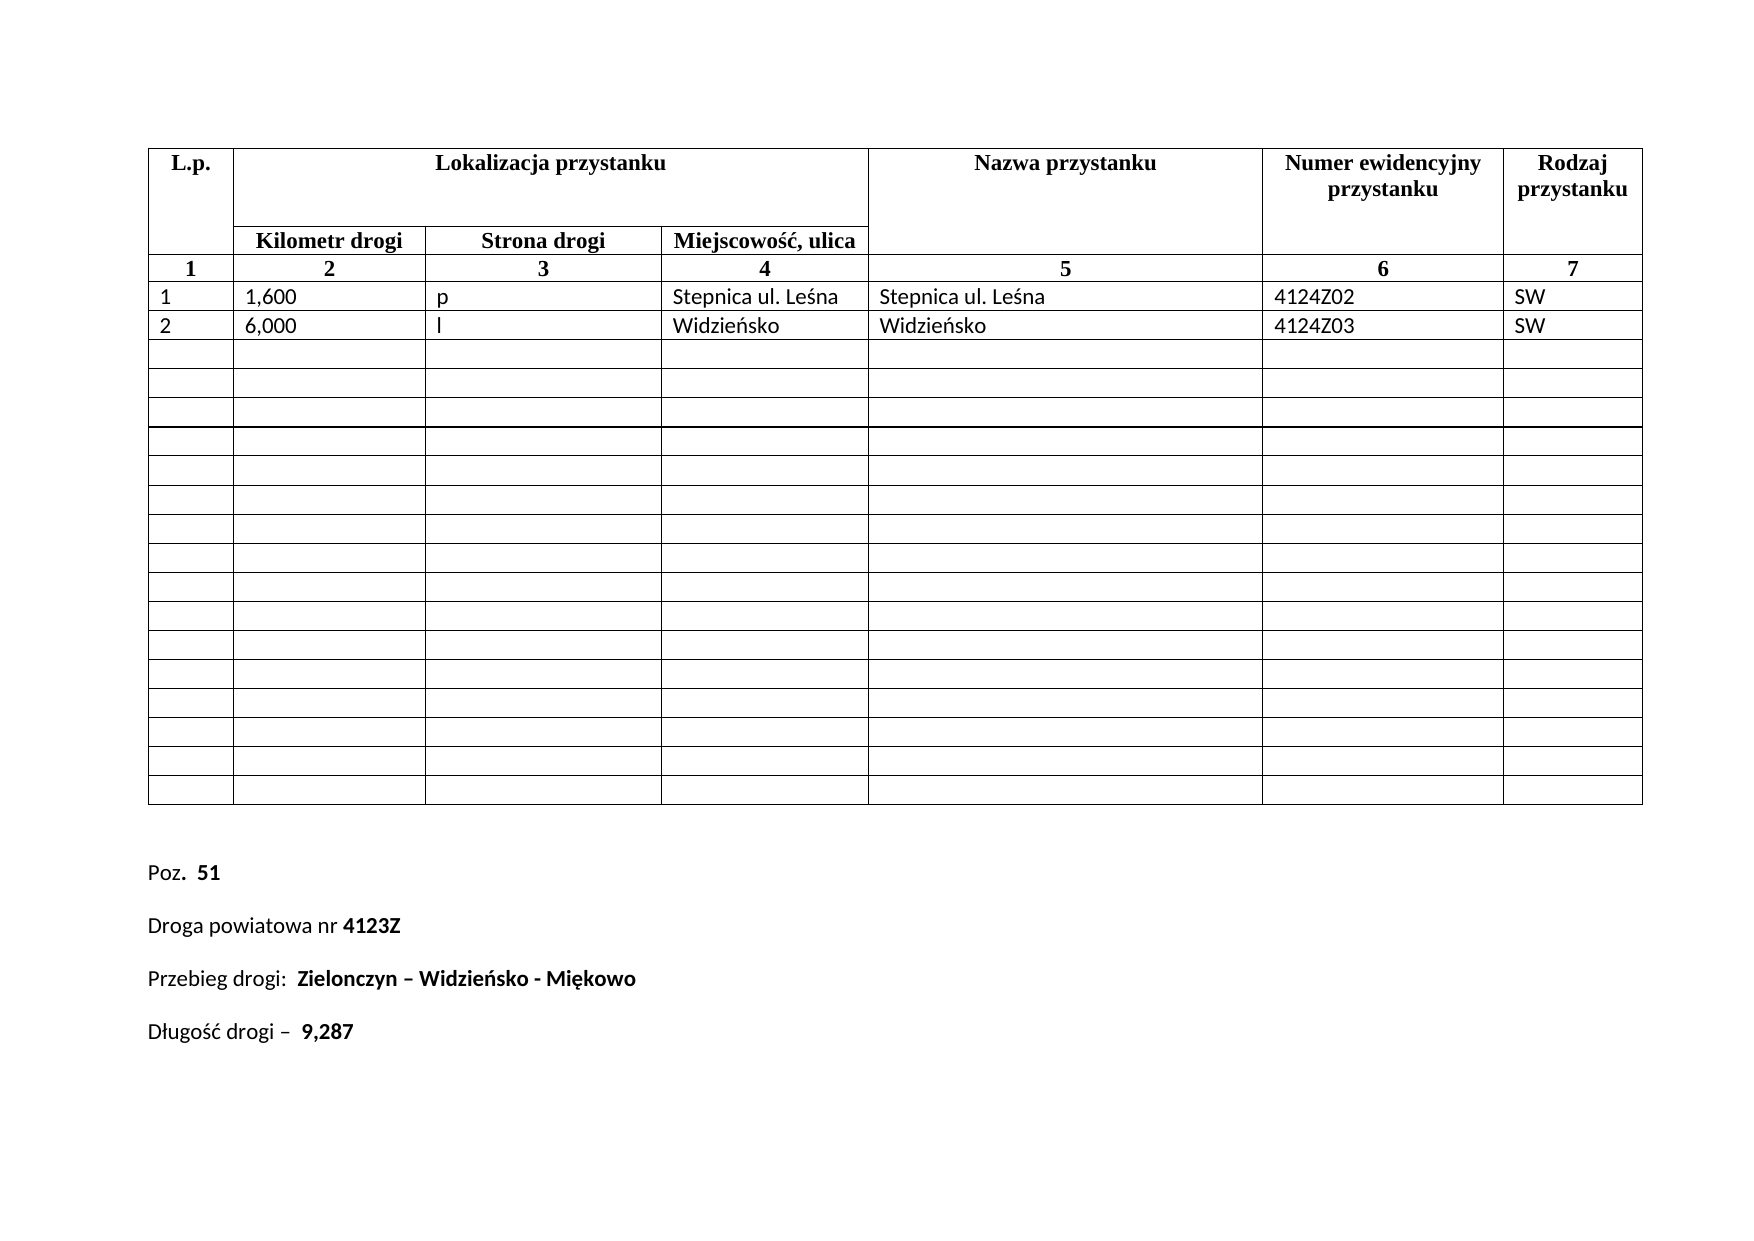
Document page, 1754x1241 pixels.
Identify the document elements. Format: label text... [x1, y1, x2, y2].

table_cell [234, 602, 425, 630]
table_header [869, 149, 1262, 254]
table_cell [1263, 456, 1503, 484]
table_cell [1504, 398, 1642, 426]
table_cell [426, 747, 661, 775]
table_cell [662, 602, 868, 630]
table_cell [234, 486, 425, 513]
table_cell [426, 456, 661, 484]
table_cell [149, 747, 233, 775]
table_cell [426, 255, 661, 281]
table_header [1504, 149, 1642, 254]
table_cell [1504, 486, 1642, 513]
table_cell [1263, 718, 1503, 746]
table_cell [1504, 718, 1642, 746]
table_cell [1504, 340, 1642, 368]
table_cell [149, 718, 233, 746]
text Przebieg drogi: Zielonczyn – Widzieńsko - Miękowo [148, 964, 1606, 992]
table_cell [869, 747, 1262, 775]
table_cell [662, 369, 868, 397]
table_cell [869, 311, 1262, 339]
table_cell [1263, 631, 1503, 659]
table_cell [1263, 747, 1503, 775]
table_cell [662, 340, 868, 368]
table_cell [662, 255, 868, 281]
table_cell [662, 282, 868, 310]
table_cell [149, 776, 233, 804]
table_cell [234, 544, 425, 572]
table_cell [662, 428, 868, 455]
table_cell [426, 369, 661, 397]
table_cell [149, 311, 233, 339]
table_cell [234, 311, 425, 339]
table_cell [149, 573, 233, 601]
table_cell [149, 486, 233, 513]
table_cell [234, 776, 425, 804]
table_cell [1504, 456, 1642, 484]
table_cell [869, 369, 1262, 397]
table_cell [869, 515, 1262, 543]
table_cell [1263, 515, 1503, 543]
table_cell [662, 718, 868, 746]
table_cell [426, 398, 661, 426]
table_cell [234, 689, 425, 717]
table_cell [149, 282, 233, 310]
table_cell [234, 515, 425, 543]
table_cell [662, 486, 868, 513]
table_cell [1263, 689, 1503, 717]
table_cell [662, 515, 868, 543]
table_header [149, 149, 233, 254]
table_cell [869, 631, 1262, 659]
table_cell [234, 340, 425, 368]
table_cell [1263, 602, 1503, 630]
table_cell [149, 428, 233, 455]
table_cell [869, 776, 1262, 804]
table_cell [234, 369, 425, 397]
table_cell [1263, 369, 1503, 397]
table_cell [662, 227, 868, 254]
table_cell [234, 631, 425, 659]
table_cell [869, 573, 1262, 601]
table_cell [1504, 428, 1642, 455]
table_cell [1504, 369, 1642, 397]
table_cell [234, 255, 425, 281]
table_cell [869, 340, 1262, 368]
text Długość drogi – 9,287 [148, 1017, 1606, 1045]
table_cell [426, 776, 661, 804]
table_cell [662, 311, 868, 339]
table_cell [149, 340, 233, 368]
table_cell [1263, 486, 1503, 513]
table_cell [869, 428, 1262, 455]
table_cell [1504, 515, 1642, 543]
text Poz. 51 [148, 858, 1606, 886]
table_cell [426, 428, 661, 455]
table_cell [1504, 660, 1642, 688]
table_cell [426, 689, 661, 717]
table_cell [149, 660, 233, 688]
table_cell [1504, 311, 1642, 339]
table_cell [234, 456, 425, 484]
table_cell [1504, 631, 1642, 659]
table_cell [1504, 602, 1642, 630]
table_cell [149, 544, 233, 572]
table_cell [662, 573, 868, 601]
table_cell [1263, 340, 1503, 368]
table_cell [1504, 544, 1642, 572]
text Droga powiatowa nr 4123Z [148, 911, 1606, 939]
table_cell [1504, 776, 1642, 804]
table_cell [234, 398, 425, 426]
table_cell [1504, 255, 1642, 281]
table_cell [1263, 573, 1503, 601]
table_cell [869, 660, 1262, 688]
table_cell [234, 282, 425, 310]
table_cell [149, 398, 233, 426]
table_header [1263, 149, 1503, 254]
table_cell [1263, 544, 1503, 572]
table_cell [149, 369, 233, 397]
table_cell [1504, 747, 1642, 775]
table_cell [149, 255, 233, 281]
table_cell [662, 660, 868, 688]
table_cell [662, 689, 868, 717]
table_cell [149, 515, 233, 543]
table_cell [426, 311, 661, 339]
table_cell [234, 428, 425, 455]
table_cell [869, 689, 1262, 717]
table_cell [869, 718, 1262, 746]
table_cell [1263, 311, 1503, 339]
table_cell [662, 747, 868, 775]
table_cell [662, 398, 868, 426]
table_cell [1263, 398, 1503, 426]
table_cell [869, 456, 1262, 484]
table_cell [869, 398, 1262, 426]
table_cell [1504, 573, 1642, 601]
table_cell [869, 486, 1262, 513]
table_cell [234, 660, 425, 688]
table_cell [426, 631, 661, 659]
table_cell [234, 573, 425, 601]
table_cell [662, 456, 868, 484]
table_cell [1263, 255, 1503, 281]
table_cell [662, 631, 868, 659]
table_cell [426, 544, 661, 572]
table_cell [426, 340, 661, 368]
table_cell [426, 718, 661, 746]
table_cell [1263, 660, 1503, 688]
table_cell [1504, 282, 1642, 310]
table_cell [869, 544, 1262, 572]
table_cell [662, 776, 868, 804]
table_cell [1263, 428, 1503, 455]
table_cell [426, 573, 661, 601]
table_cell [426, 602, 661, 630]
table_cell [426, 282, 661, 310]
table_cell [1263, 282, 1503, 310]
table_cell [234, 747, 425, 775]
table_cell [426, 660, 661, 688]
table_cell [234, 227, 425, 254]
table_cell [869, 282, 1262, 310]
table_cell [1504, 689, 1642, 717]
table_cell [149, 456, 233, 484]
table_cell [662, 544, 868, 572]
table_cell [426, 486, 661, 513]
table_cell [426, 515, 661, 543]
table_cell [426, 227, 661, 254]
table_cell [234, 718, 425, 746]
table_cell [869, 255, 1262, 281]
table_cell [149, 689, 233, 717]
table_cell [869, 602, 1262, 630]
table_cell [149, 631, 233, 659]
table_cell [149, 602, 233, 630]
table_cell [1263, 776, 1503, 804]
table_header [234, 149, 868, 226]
